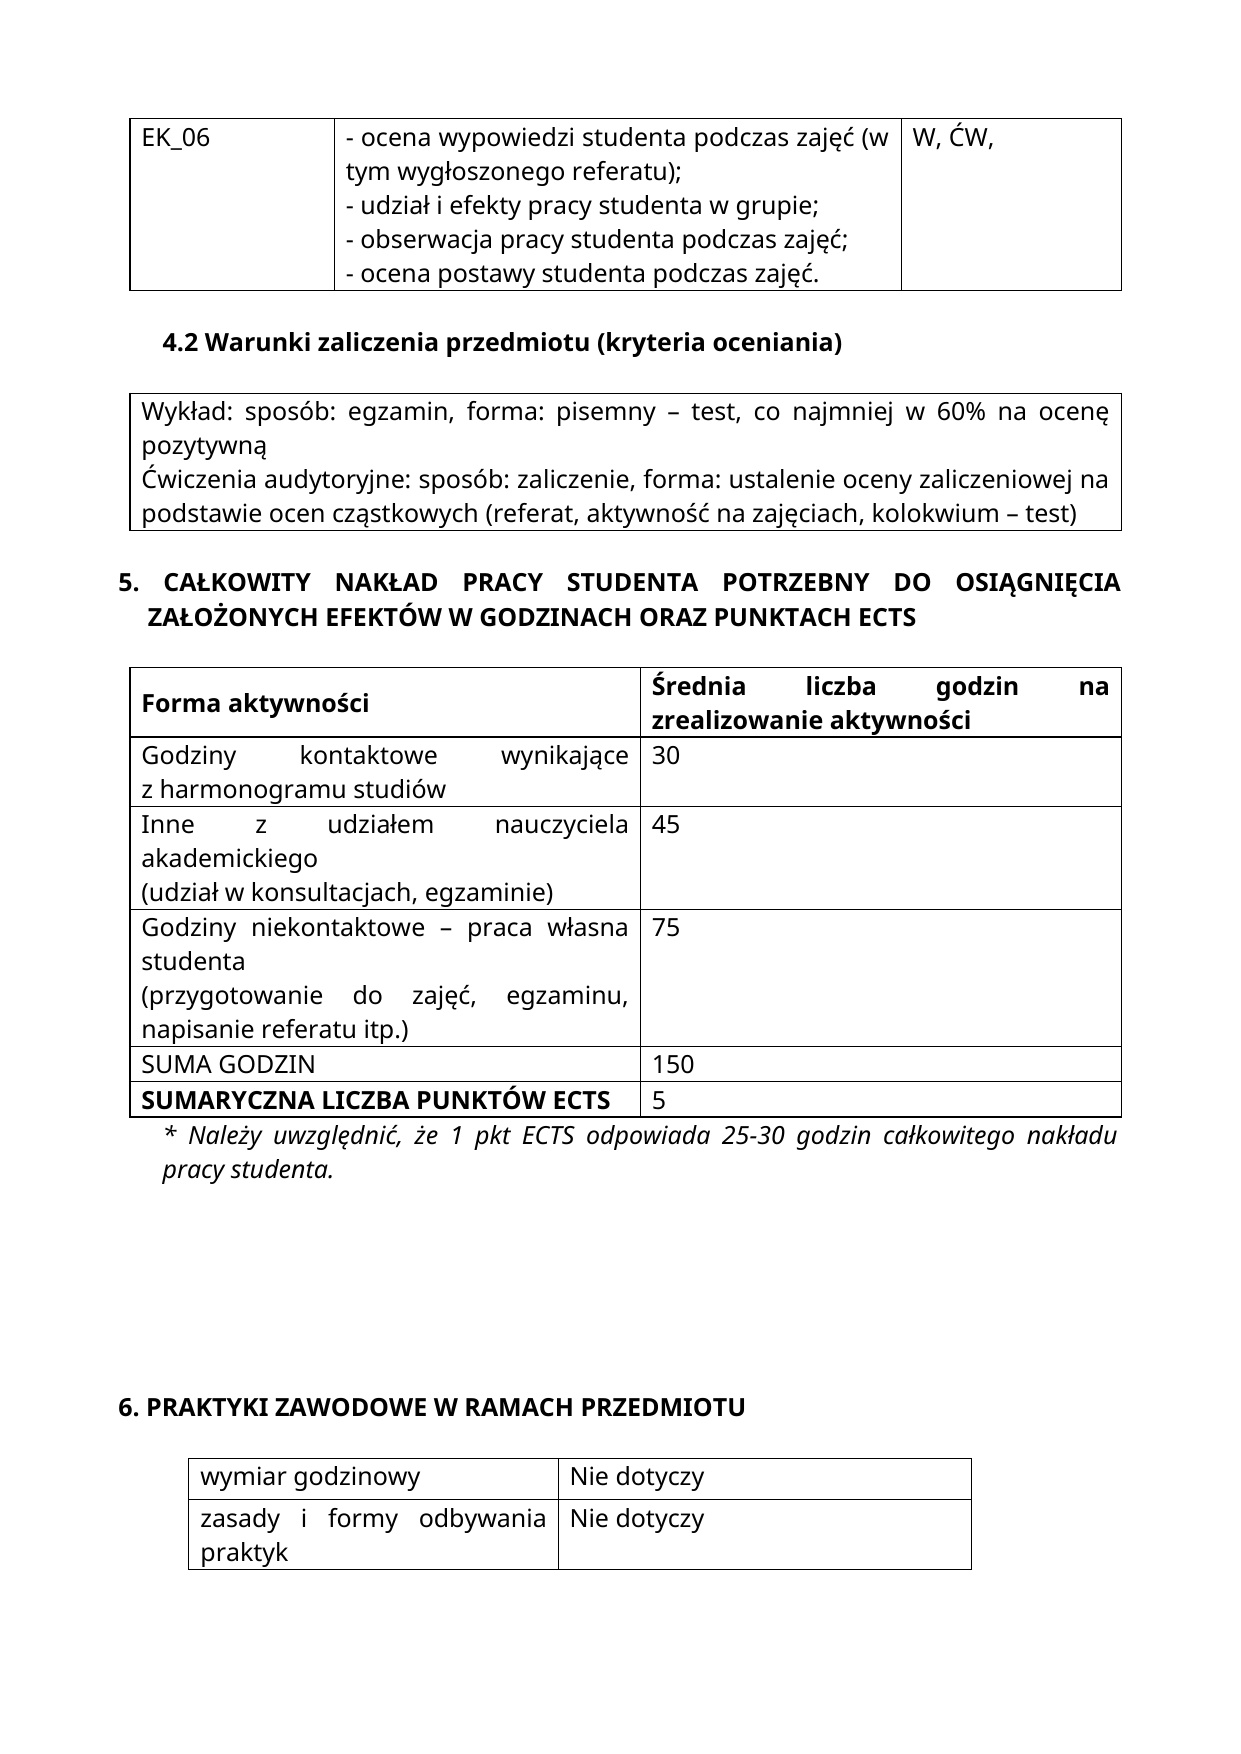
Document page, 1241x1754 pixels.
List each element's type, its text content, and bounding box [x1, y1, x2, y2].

table_header Forma aktywności [131, 668, 640, 736]
table_header Nie dotyczy [559, 1459, 971, 1499]
table_cell 75 [641, 910, 1121, 1046]
table_header Średnia liczba godzin na zrealizowanie aktywności [641, 668, 1121, 736]
table_cell 30 [641, 738, 1121, 806]
table_cell Godziny niekontaktowe – praca własna studenta (przygotowanie do zajęć, egzaminu, napisanie referatu itp.) [131, 910, 640, 1046]
table_cell Nie dotyczy [559, 1500, 971, 1568]
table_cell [335, 119, 901, 289]
table_cell 150 [641, 1047, 1121, 1081]
text 6. PRAKTYKI ZAWODOWE W RAMACH PRZEDMIOTU [118, 1390, 1122, 1424]
table_cell zasady i formy odbywania praktyk [189, 1500, 558, 1568]
table_header wymiar godzinowy [189, 1459, 558, 1499]
text * Należy uwzględnić, że 1 pkt ECTS odpowiada 25-30 godzin całkowitego nakładu pracy studenta. [162, 1118, 1122, 1186]
table_cell W, ĆW, [902, 119, 1121, 289]
table_cell 45 [641, 807, 1121, 909]
text 4.2 Warunki zaliczenia przedmiotu (kryteria oceniania) [162, 324, 1122, 359]
table_cell EK_06 [131, 119, 334, 289]
table_cell SUMA GODZIN [131, 1047, 640, 1081]
text 5. CAŁKOWITY NAKŁAD PRACY STUDENTA POTRZEBNY DO OSIĄGNIĘCIA ZAŁOŻONYCH EFEKTÓW W GODZINACH ORAZ PUNKTACH ECTS [118, 565, 1122, 633]
table_cell Inne z udziałem nauczyciela akademickiego (udział w konsultacjach, egzaminie) [131, 807, 640, 909]
table_header Wykład: sposób: egzamin, forma: pisemny – test, co najmniej w 60% na ocenę pozytywną Ćwiczenia audytoryjne: sposób: zaliczenie, forma: ustalenie oceny zaliczeniowej na podstawie ocen cząstkowych (referat, aktywność na zajęciach, kolokwium – test) [131, 394, 1121, 530]
table_cell 5 [641, 1082, 1121, 1116]
table_cell Godziny kontaktowe wynikające z harmonogramu studiów [131, 738, 640, 806]
table_cell SUMARYCZNA LICZBA PUNKTÓW ECTS [131, 1082, 640, 1116]
